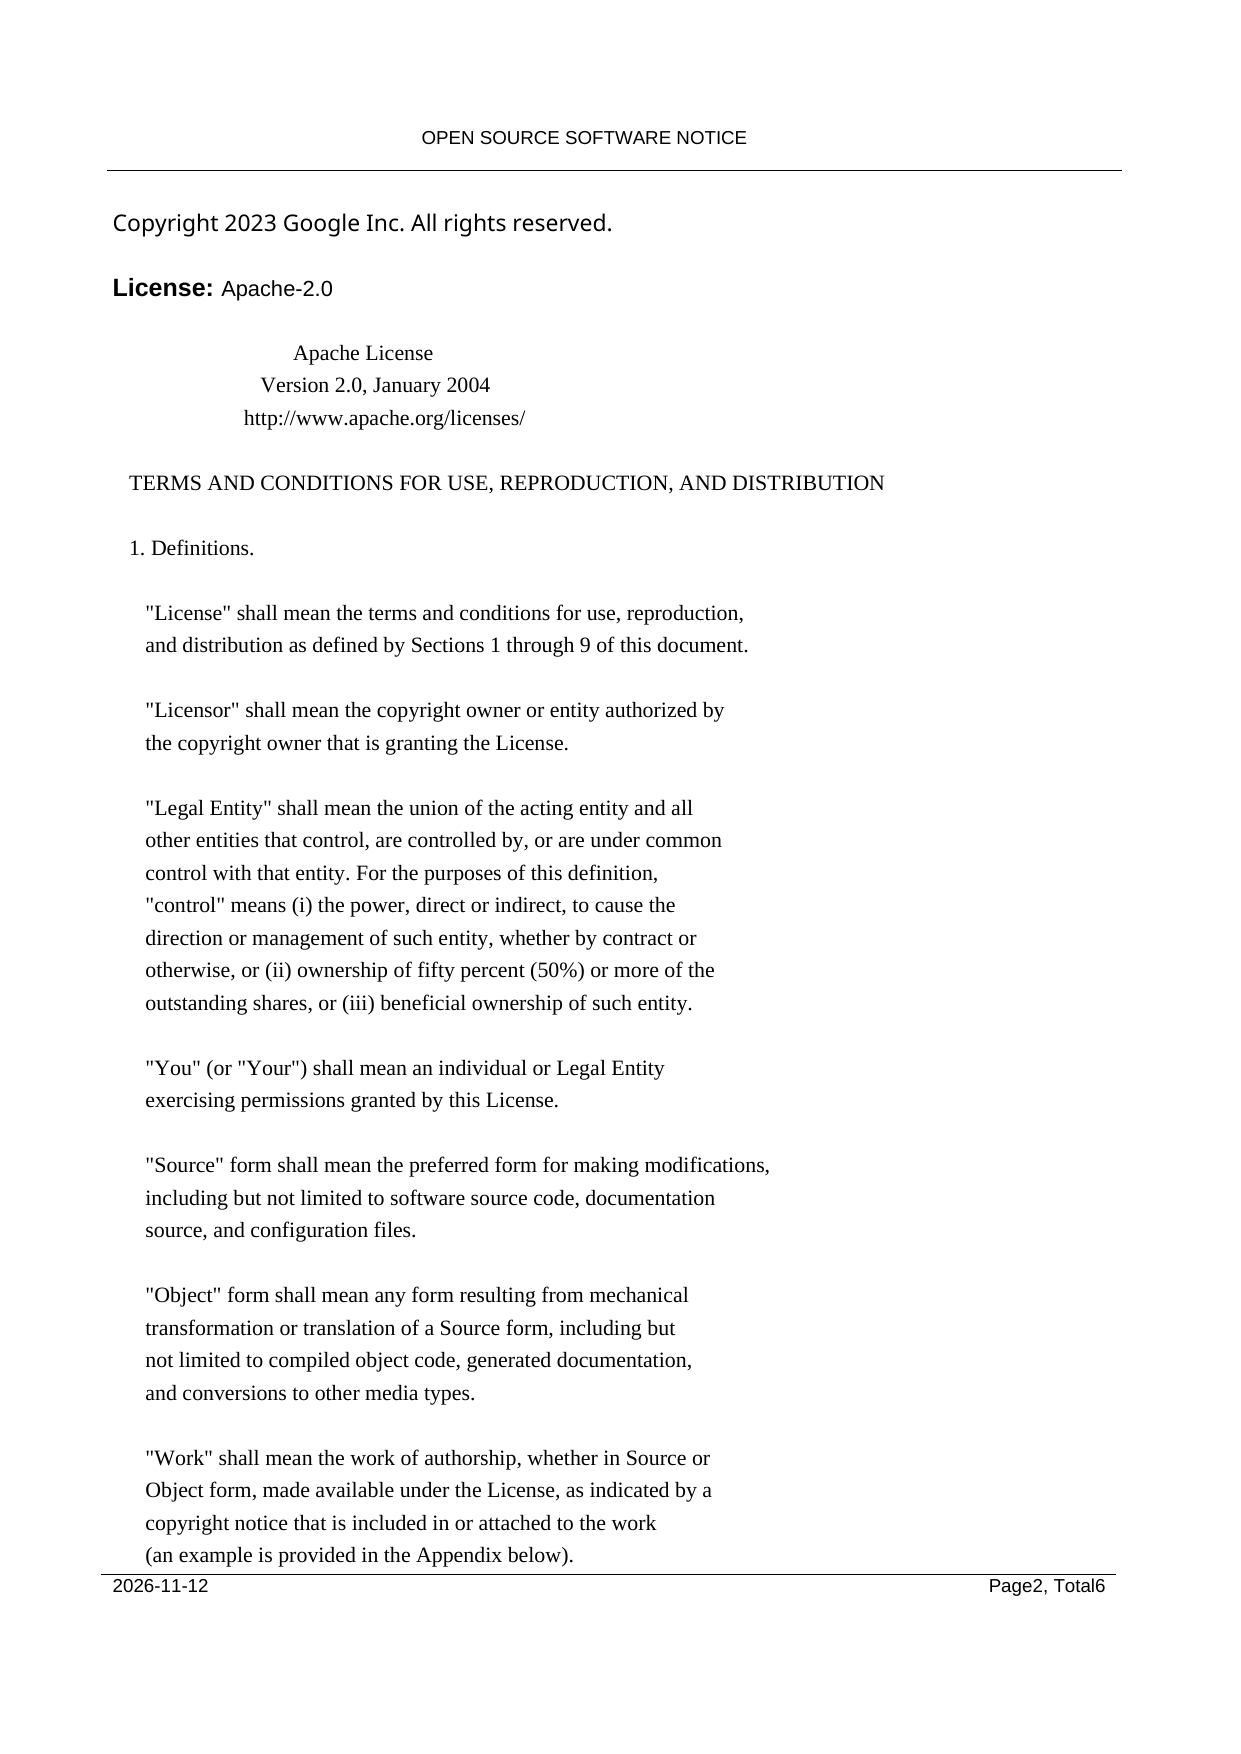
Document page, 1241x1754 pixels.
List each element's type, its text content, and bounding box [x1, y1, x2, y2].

text License: Apache-2.0 [112, 271, 1128, 304]
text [112, 304, 1128, 1571]
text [112, 206, 1128, 271]
